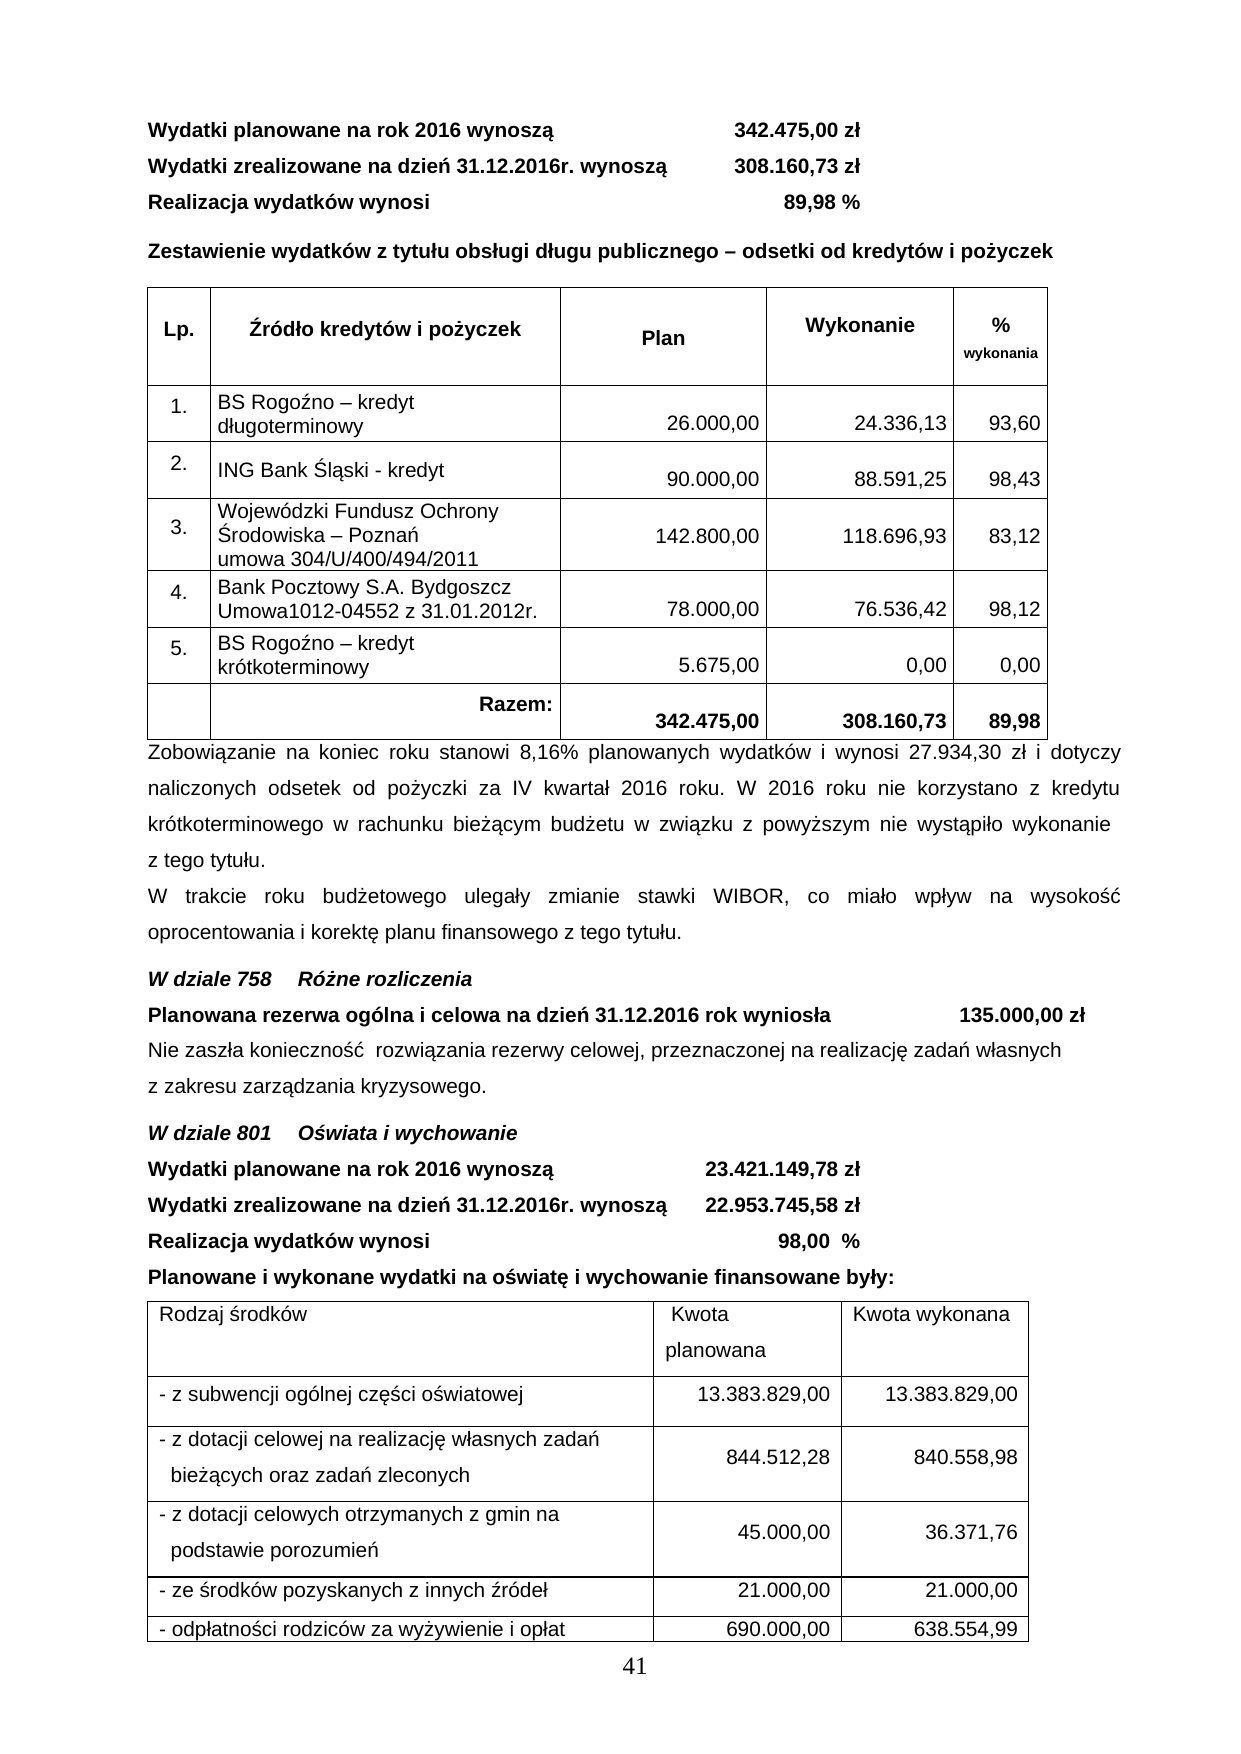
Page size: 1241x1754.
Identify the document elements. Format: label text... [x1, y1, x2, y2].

table_cell 1. [148, 386, 210, 441]
table_cell 0,00 [954, 628, 1047, 683]
table_cell 4. [148, 571, 210, 627]
table_cell 2. [148, 442, 210, 497]
table_cell 45.000,00 [654, 1502, 841, 1576]
table_cell 21.000,00 [654, 1578, 841, 1616]
table_cell 13.383.829,00 [654, 1377, 841, 1426]
table_cell 638.554,99 [842, 1617, 1028, 1641]
table_cell - z subwencji ogólnej części oświatowej [148, 1377, 653, 1426]
table_cell 90.000,00 [561, 442, 766, 497]
text W trakcie roku budżetowego ulegały zmianie stawki WIBOR, co miało wpływ na wysokość oprocentowania i korektę planu finansowego z tego tytułu. [148, 884, 1122, 944]
table_cell 0,00 [767, 628, 953, 683]
text W dziale 801 Oświata i wychowanie [148, 1121, 1122, 1145]
text Planowane i wykonane wydatki na oświatę i wychowanie finansowane były: [148, 1265, 1122, 1289]
table_cell - z dotacji celowych otrzymanych z gmin na podstawie porozumień [148, 1502, 653, 1576]
table_header Wykonanie [767, 288, 953, 385]
table_cell 36.371,76 [842, 1502, 1028, 1576]
table_cell 24.336,13 [767, 386, 953, 441]
text Wydatki planowane na rok 2016 wynoszą 342.475,00 zł [148, 118, 1122, 142]
table_cell 3. [148, 499, 210, 570]
table_cell - z dotacji celowej na realizację własnych zadań bieżących oraz zadań zleconych [148, 1427, 653, 1501]
table_cell 5. [148, 628, 210, 683]
text Realizacja wydatków wynosi 89,98 % [148, 190, 1122, 214]
text Zobowiązanie na koniec roku stanowi 8,16% planowanych wydatków i wynosi 27.934,30 zł i dotyczy naliczonych odsetek od pożyczki za IV kwartał 2016 roku. W 2016 roku nie korzystano z kredytu krótkoterminowego w rachunku bieżącym budżetu w związku z powyższym nie wystąpiło wykonanie z tego tytułu. [148, 740, 1122, 872]
table_cell Bank Pocztowy S.A. Bydgoszcz Umowa1012-04552 z 31.01.2012r. [211, 571, 560, 627]
table_cell 26.000,00 [561, 386, 766, 441]
table_cell 89,98 [954, 684, 1047, 739]
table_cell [148, 1617, 653, 1641]
table_cell 76.536,42 [767, 571, 953, 627]
table_cell 98,43 [954, 442, 1047, 497]
table_cell Razem: [211, 684, 560, 739]
table_header Kwota planowana [654, 1302, 841, 1376]
table_header Rodzaj środków [148, 1302, 653, 1376]
table_cell ING Bank Śląski - kredyt [211, 442, 560, 497]
table_header Źródło kredytów i pożyczek [211, 288, 560, 385]
table_cell 690.000,00 [654, 1617, 841, 1641]
table_cell 93,60 [954, 386, 1047, 441]
table_cell 13.383.829,00 [842, 1377, 1028, 1426]
table_header % wykonania [954, 288, 1047, 385]
table_cell 118.696,93 [767, 499, 953, 570]
table_header Lp. [148, 288, 210, 385]
table_cell 5.675,00 [561, 628, 766, 683]
text Planowana rezerwa ogólna i celowa na dzień 31.12.2016 rok wyniosła 135.000,00 zł Nie zaszła konieczność rozwiązania rezerwy celowej, przeznaczonej na realizację zadań własnych z zakresu zarządzania kryzysowego. [148, 1002, 1122, 1098]
table_cell BS Rogoźno – kredyt krótkoterminowy [211, 628, 560, 683]
table_cell 844.512,28 [654, 1427, 841, 1501]
table_cell 78.000,00 [561, 571, 766, 627]
table_cell 21.000,00 [842, 1578, 1028, 1616]
table_header Plan [561, 288, 766, 385]
table_cell 98,12 [954, 571, 1047, 627]
table_cell 142.800,00 [561, 499, 766, 570]
table_cell [148, 684, 210, 739]
text Realizacja wydatków wynosi 98,00 % [148, 1229, 1122, 1253]
table_cell 83,12 [954, 499, 1047, 570]
table_cell 308.160,73 [767, 684, 953, 739]
text Wydatki zrealizowane na dzień 31.12.2016r. wynoszą 308.160,73 zł [148, 154, 1122, 178]
table_cell BS Rogoźno – kredyt długoterminowy [211, 386, 560, 441]
table_header Kwota wykonana [842, 1302, 1028, 1376]
table_cell 342.475,00 [561, 684, 766, 739]
table_cell 840.558,98 [842, 1427, 1028, 1501]
text W dziale 758 Różne rozliczenia [148, 966, 1122, 990]
text Wydatki zrealizowane na dzień 31.12.2016r. wynoszą 22.953.745,58 zł [148, 1193, 1122, 1217]
table_cell Wojewódzki Fundusz Ochrony Środowiska – Poznań umowa 304/U/400/494/2011 [211, 499, 560, 570]
subtitle Zestawienie wydatków z tytułu obsługi długu publicznego – odsetki od kredytów i pożyczek [148, 238, 1122, 262]
table_cell 88.591,25 [767, 442, 953, 497]
table_cell - ze środków pozyskanych z innych źródeł [148, 1578, 653, 1616]
text Wydatki planowane na rok 2016 wynoszą 23.421.149,78 zł [148, 1157, 1122, 1181]
